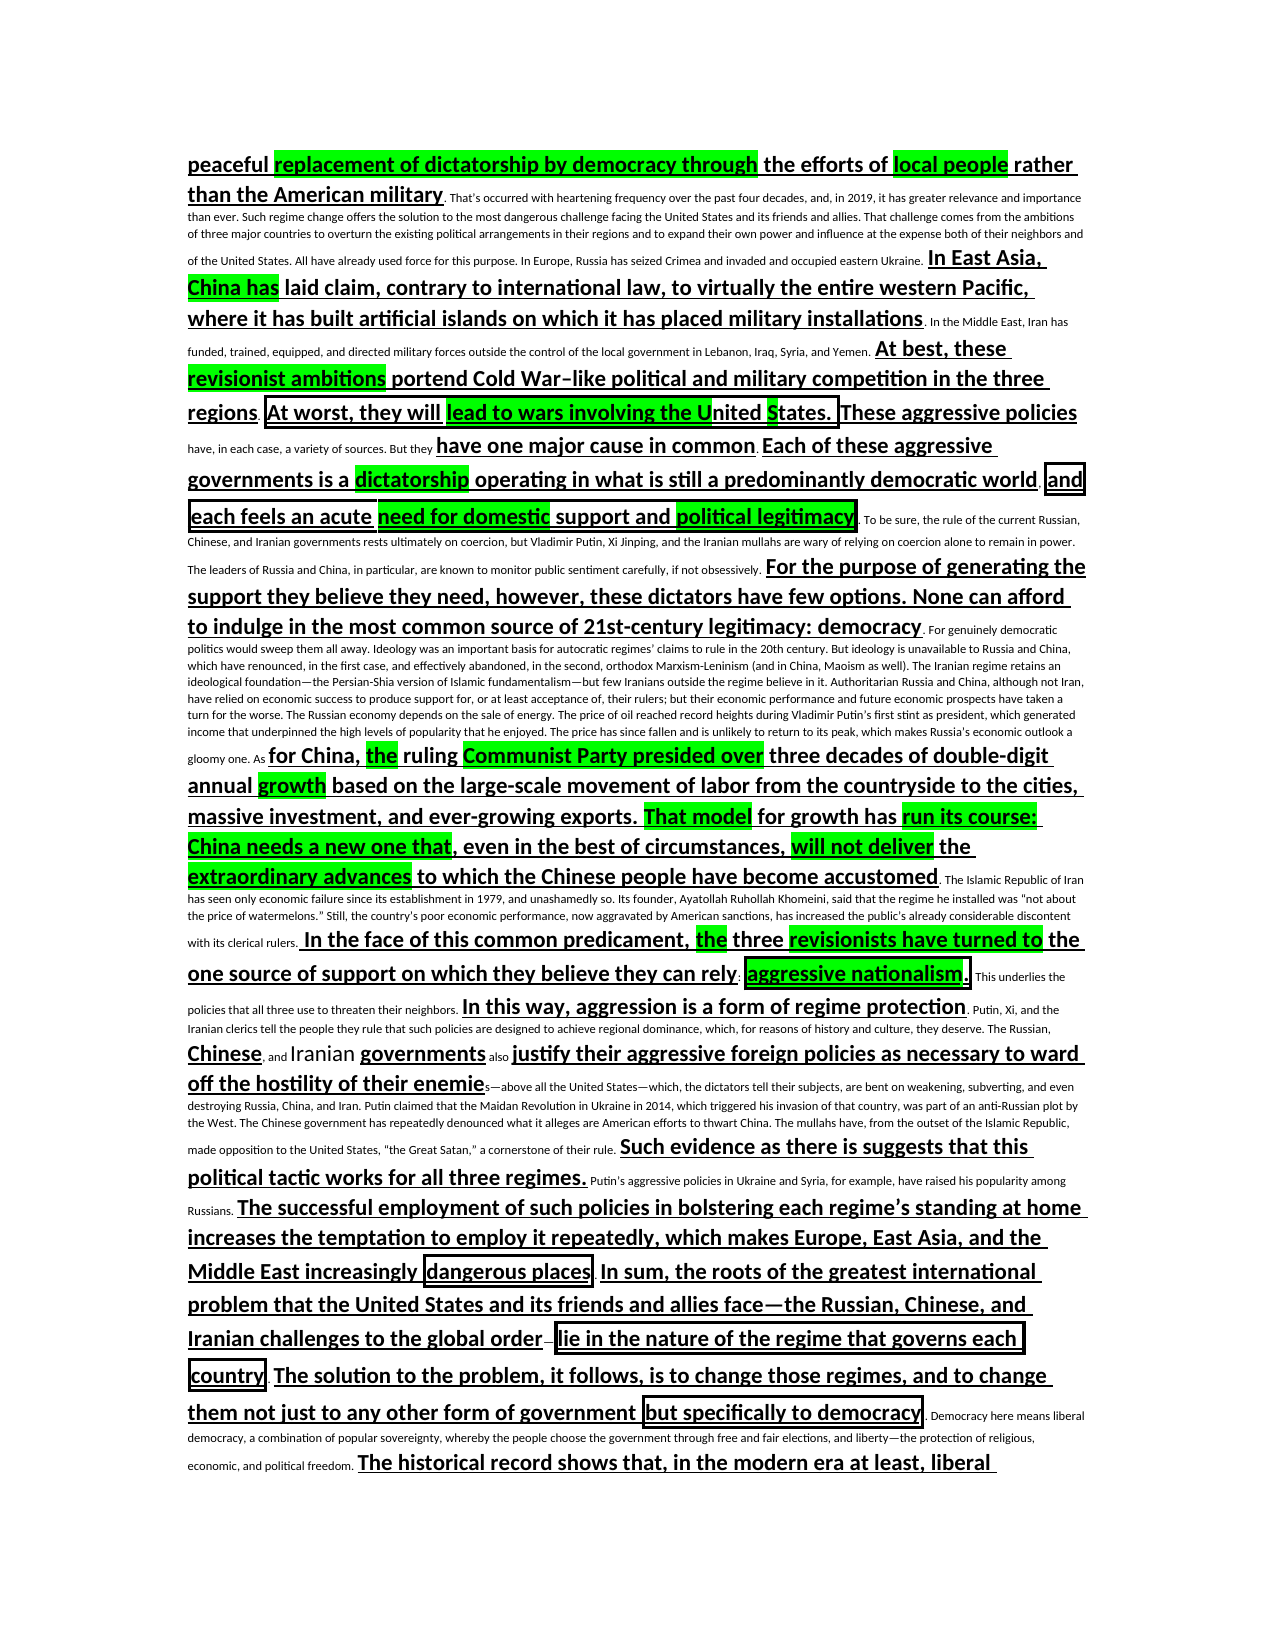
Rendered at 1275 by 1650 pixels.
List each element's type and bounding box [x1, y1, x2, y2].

text [187, 150, 1087, 1476]
